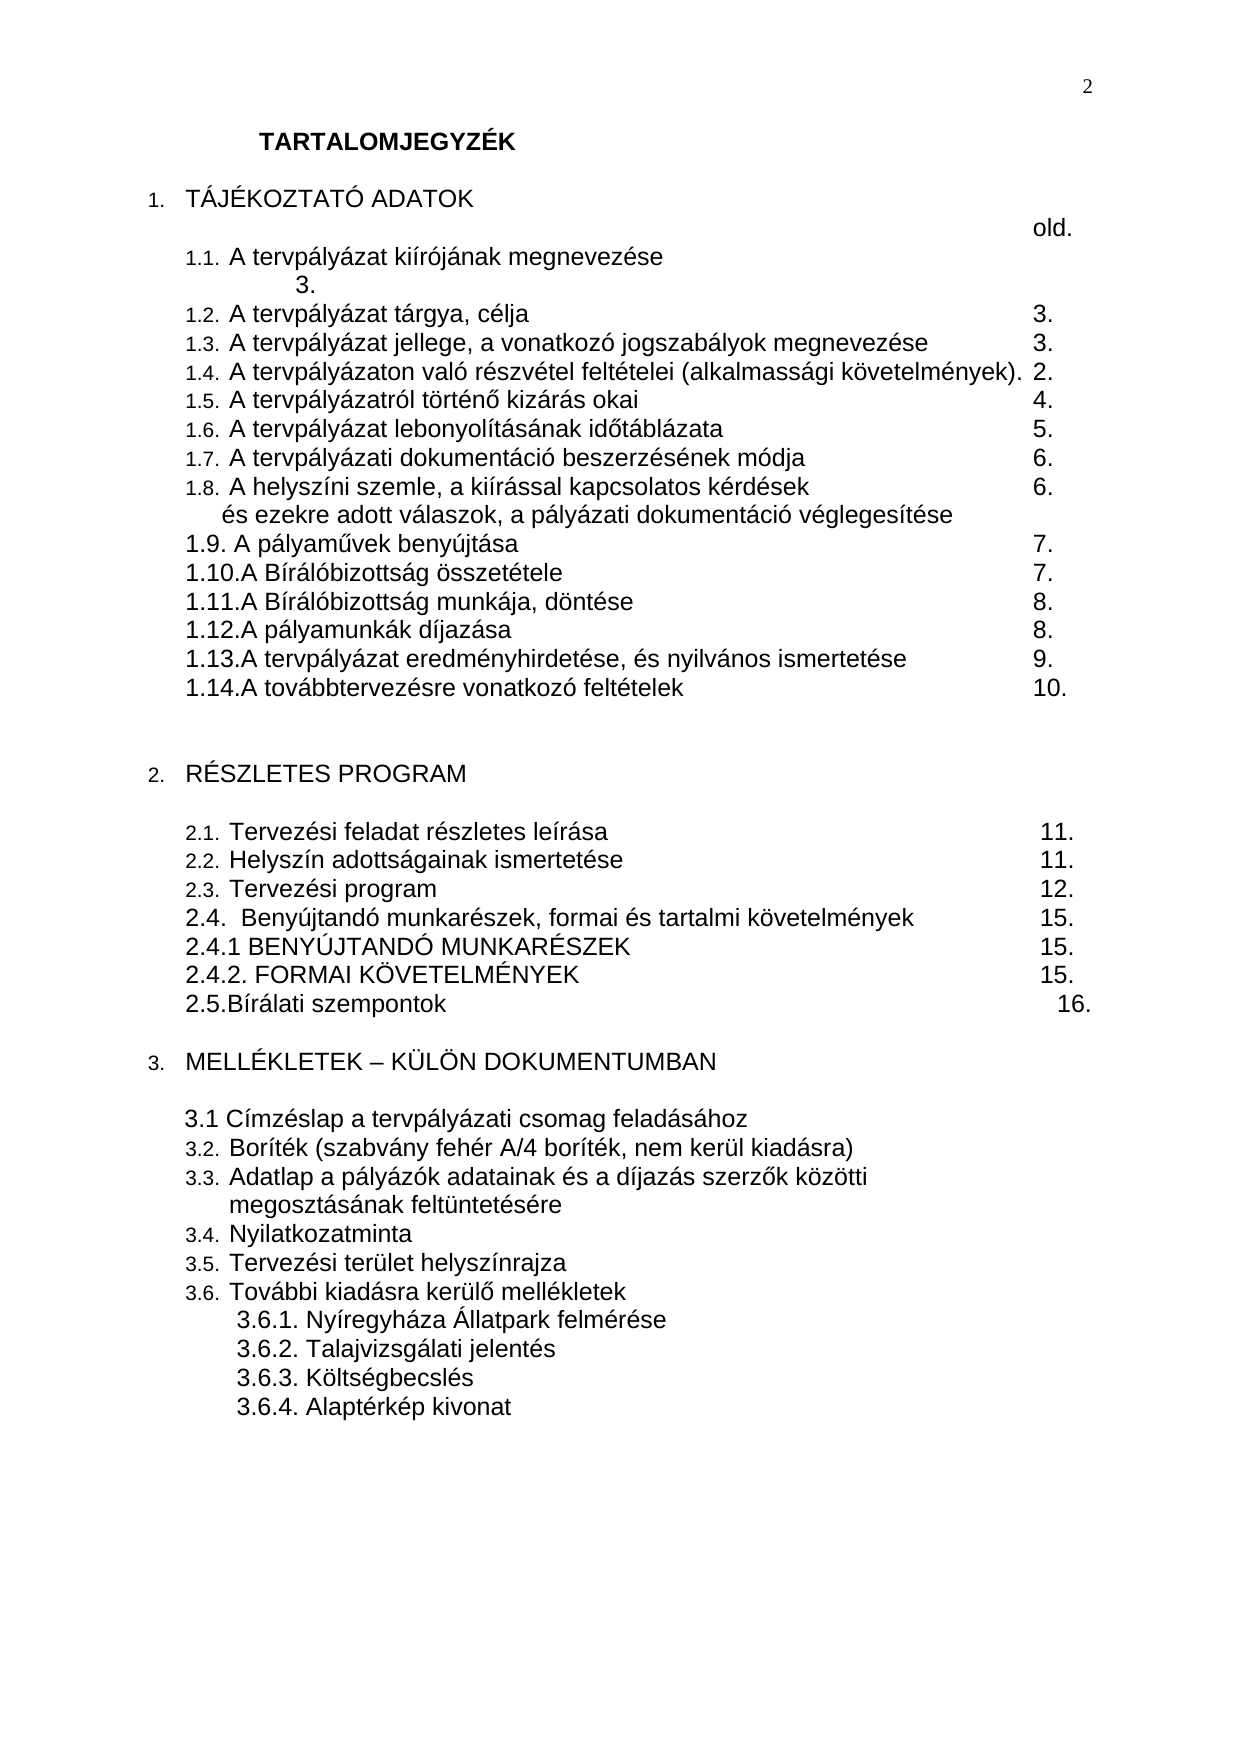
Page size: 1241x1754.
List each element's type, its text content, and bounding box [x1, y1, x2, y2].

text és ezekre adott válaszok, a pályázati dokumentáció véglegesítése [185, 500, 1092, 529]
text 1.11.A Bírálóbizottság munkája, döntése 8. [185, 587, 1092, 615]
text 1.9. A pályaművek benyújtása 7. [185, 529, 1092, 558]
text 3.6.1. Nyíregyháza Állatpark felmérése [236, 1305, 1092, 1334]
list RÉSZLETES PROGRAM [148, 759, 1092, 788]
list Boríték (szabvány fehér A/4 boríték, nem kerül kiadásra) [185, 1133, 1092, 1162]
text 1.12.A pályamunkák díjazása 8. [185, 615, 1092, 644]
text 2.4.2. FORMAI KÖVETELMÉNYEK 15. [185, 960, 1092, 989]
text 2.4. Benyújtandó munkarészek, formai és tartalmi követelmények 15. [185, 903, 1092, 932]
text 3.6.3. Költségbecslés [236, 1363, 1092, 1392]
text 1.13.A tervpályázat eredményhirdetése, és nyilvános ismertetése 9. [185, 644, 1092, 673]
list Tervezési terület helyszínrajza [185, 1248, 1092, 1277]
list A tervpályázat kiírójának megnevezése 3. [185, 242, 1092, 299]
list Adatlap a pályázók adatainak és a díjazás szerzők közötti [185, 1162, 1092, 1190]
list A tervpályázaton való részvétel feltételei (alkalmassági követelmények). 2. [185, 357, 1092, 385]
text TARTALOMJEGYZÉK [185, 127, 1092, 155]
text megosztásának feltüntetésére [229, 1190, 1092, 1219]
list Nyilatkozatminta [185, 1219, 1092, 1248]
text 2.5.Bírálati szempontok 16. [185, 989, 1092, 1047]
list Helyszín adottságainak ismertetése 11. [185, 845, 1092, 874]
list Tervezési feladat részletes leírása 11. [185, 817, 1092, 845]
list A tervpályázati dokumentáció beszerzésének módja 6. [185, 443, 1092, 472]
list Tervezési program 12. [185, 874, 1092, 903]
text 1.14.A továbbtervezésre vonatkozó feltételek 10. [148, 673, 1092, 702]
text 3.6.4. Alaptérkép kivonat [236, 1392, 1092, 1420]
list A tervpályázat jellege, a vonatkozó jogszabályok megnevezése 3. [185, 328, 1092, 357]
list További kiadásra kerülő mellékletek [185, 1277, 1092, 1305]
text 1.10.A Bírálóbizottság összetétele 7. [185, 558, 1092, 587]
text 3.6.2. Talajvizsgálati jelentés [236, 1334, 1092, 1363]
text 2.4.1 BENYÚJTANDÓ MUNKARÉSZEK 15. [185, 932, 1092, 960]
list MELLÉKLETEK – KÜLÖN DOKUMENTUMBAN [148, 1047, 1092, 1075]
text 3.1 Címzéslap a tervpályázati csomag feladásához [148, 1104, 1092, 1133]
list TÁJÉKOZTATÓ ADATOK [148, 184, 1092, 213]
list A tervpályázat lebonyolításának időtáblázata 5. [185, 414, 1092, 443]
list A tervpályázat tárgya, célja 3. [185, 299, 1092, 328]
list A helyszíni szemle, a kiírással kapcsolatos kérdések 6. [185, 472, 1092, 500]
text old. [1033, 213, 1092, 242]
list A tervpályázatról történő kizárás okai 4. [185, 385, 1092, 414]
